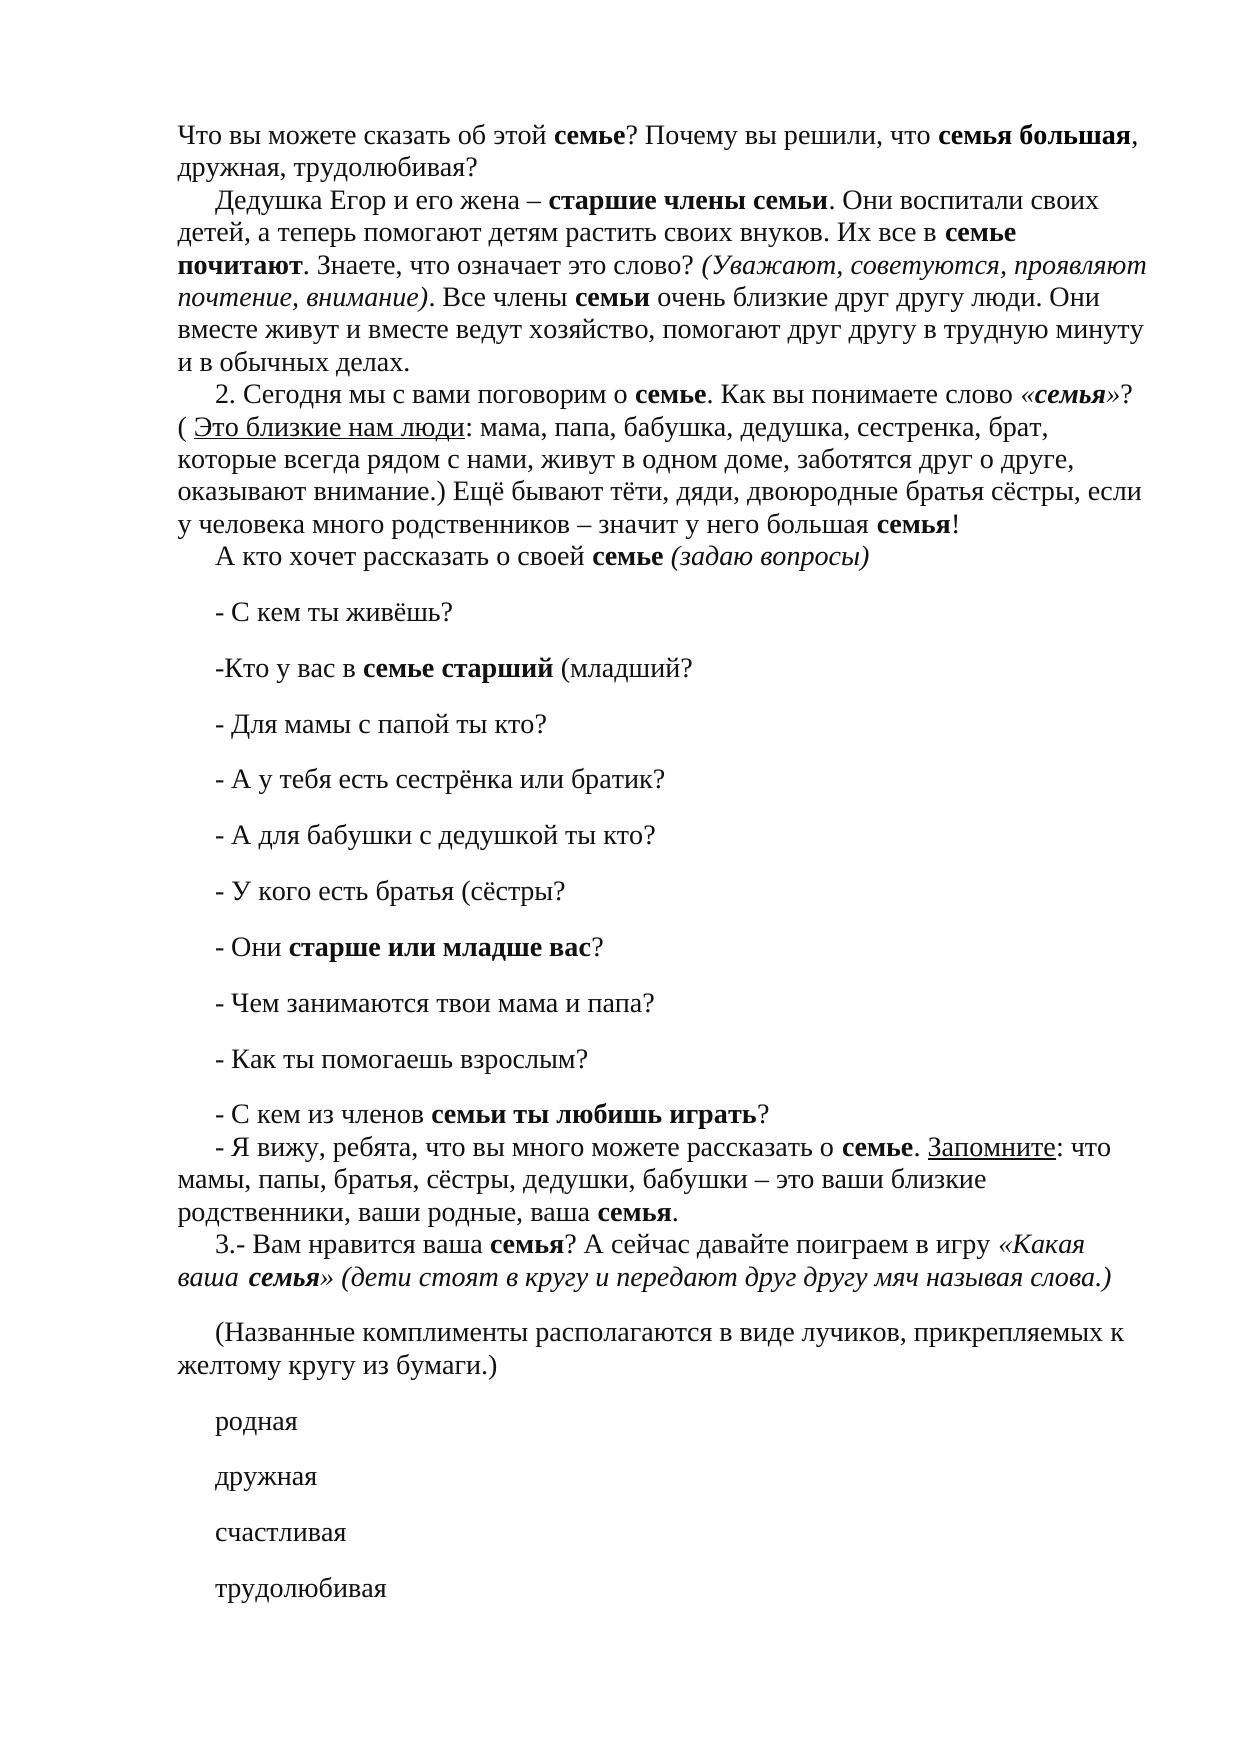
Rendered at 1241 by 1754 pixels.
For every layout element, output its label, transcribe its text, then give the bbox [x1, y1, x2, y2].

text - А для бабушки с дедушкой ты кто? [177, 818, 1152, 851]
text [177, 118, 1152, 183]
text - А у тебя есть сестрёнка или братик? [177, 763, 1152, 795]
text счастливая [177, 1515, 1152, 1548]
text - Как ты помогаешь взрослым? [177, 1042, 1152, 1074]
text трудолюбивая [177, 1571, 1152, 1603]
text А кто хочет рассказать о своей семье (задаю вопросы) [177, 539, 1152, 572]
text - Для мамы с папой ты кто? [177, 707, 1152, 739]
text Дедушка Егор и его жена – старшие члены семьи. Они воспитали своих детей, а теперь помогают детям растить своих внуков. Их все в семье почитают. Знаете, что означает это слово? (Уважают, советуются, проявляют почтение, внимание). Все члены семьи очень близкие друг другу люди. Они вместе живут и вместе ведут хозяйство, помогают друг другу в трудную минуту и в обычных делах. [177, 183, 1152, 377]
text - С кем из членов семьи ты любишь играть? [177, 1098, 1152, 1130]
text - Чем занимаются твои мама и папа? [177, 986, 1152, 1018]
text - Они старше или младше вас? [177, 930, 1152, 962]
text - У кого есть братья (сёстры? [177, 874, 1152, 907]
text - Я вижу, ребята, что вы много можете рассказать о семье. Запомните: что мамы, папы, братья, сёстры, дедушки, бабушки – это ваши близкие родственники, ваши родные, ваша семья. [177, 1130, 1152, 1227]
text 3.- Вам нравится ваша семья? А сейчас давайте поиграем в игру «Какая ваша семья» (дети стоят в кругу и передают друг другу мяч называя слова.) [177, 1227, 1152, 1292]
text - С кем ты живёшь? [177, 595, 1152, 627]
text (Названные комплименты располагаются в виде лучиков, прикрепляемых к желтому кругу из бумаги.) [177, 1315, 1152, 1380]
text родная [177, 1404, 1152, 1436]
text 2. Сегодня мы с вами поговорим о семье. Как вы понимаете слово «семья»? ( Это близкие нам люди: мама, папа, бабушка, дедушка, сестренка, брат, которые всегда рядом с нами, живут в одном доме, заботятся друг о друге, оказывают внимание.) Ещё бывают тёти, дяди, двоюродные братья сёстры, если у человека много родственников – значит у него большая семья! [177, 377, 1152, 539]
text дружная [177, 1459, 1152, 1492]
text -Кто у вас в семье старший (младший? [177, 651, 1152, 683]
